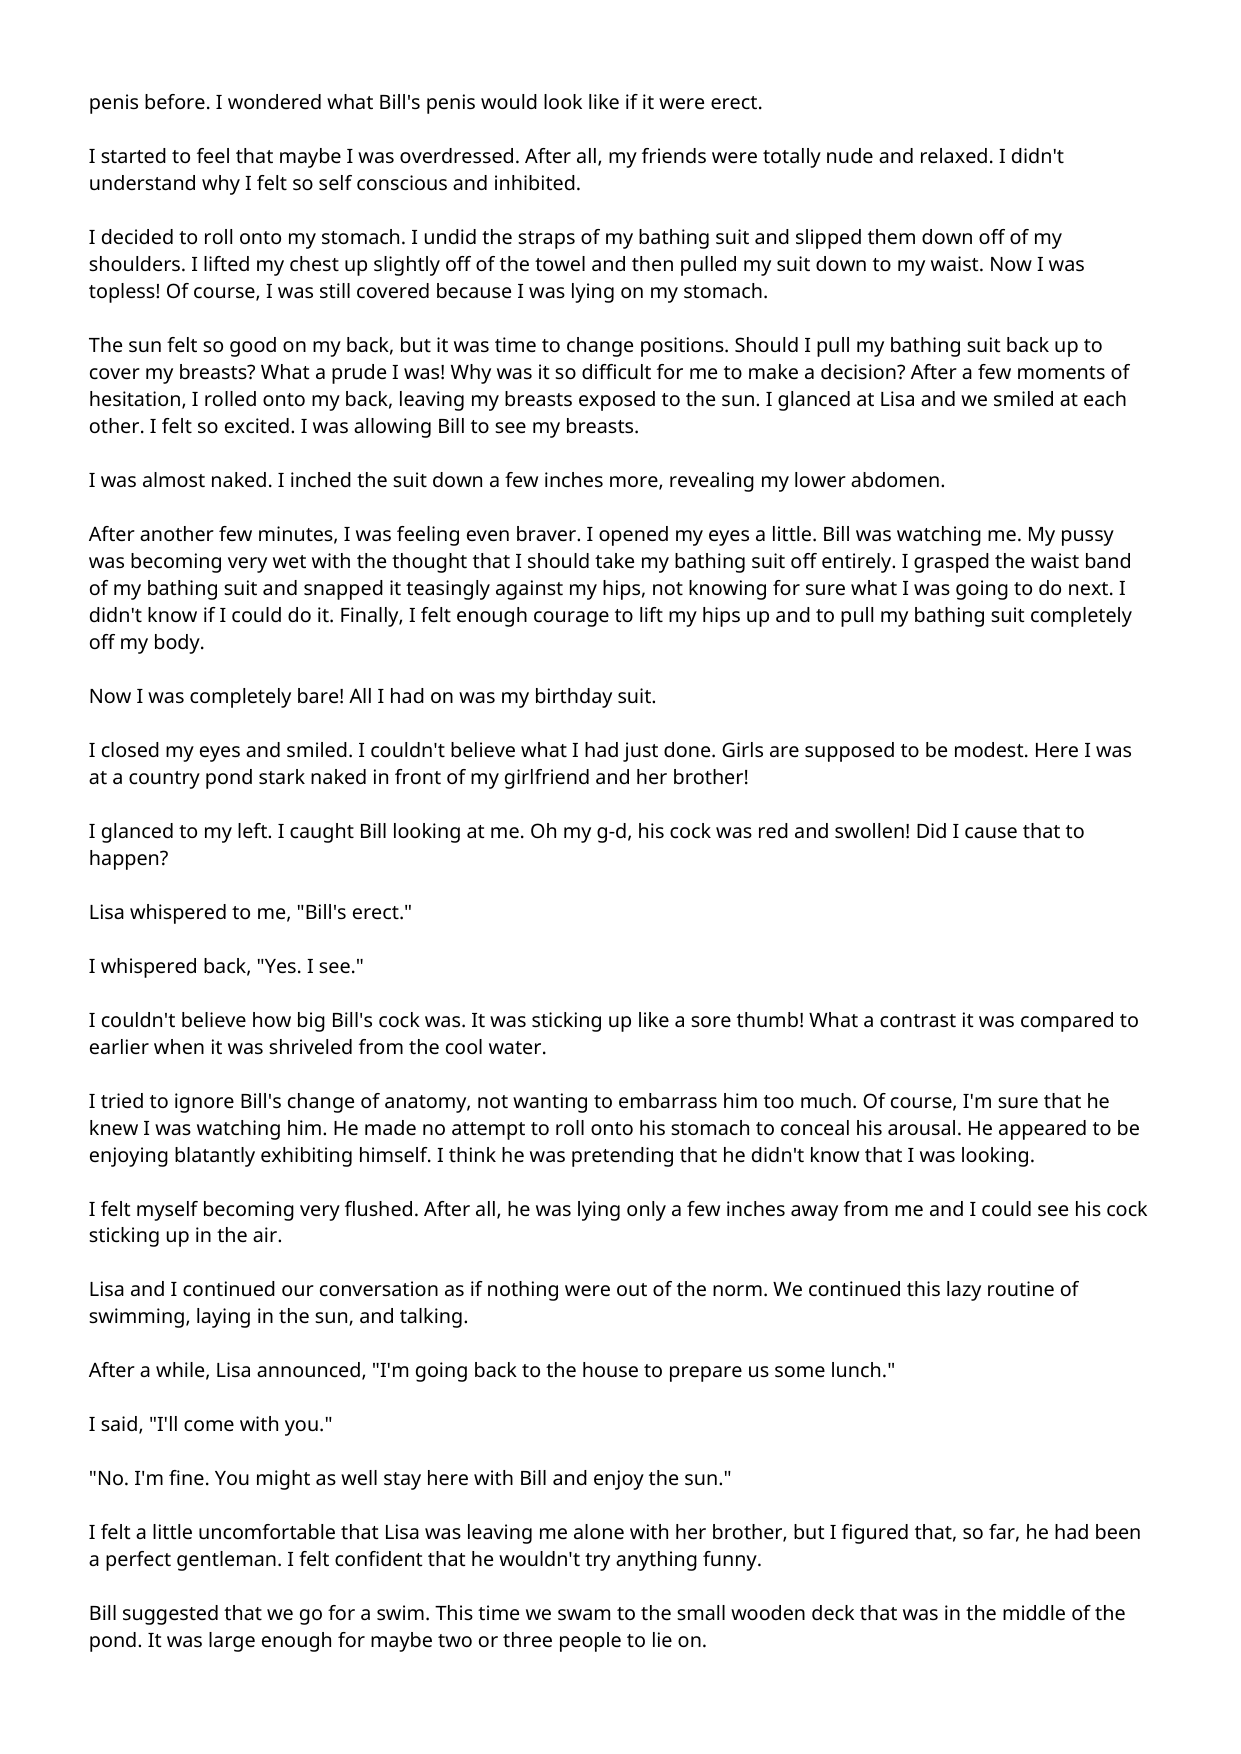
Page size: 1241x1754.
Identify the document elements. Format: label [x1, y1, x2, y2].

text [89, 89, 1152, 1653]
